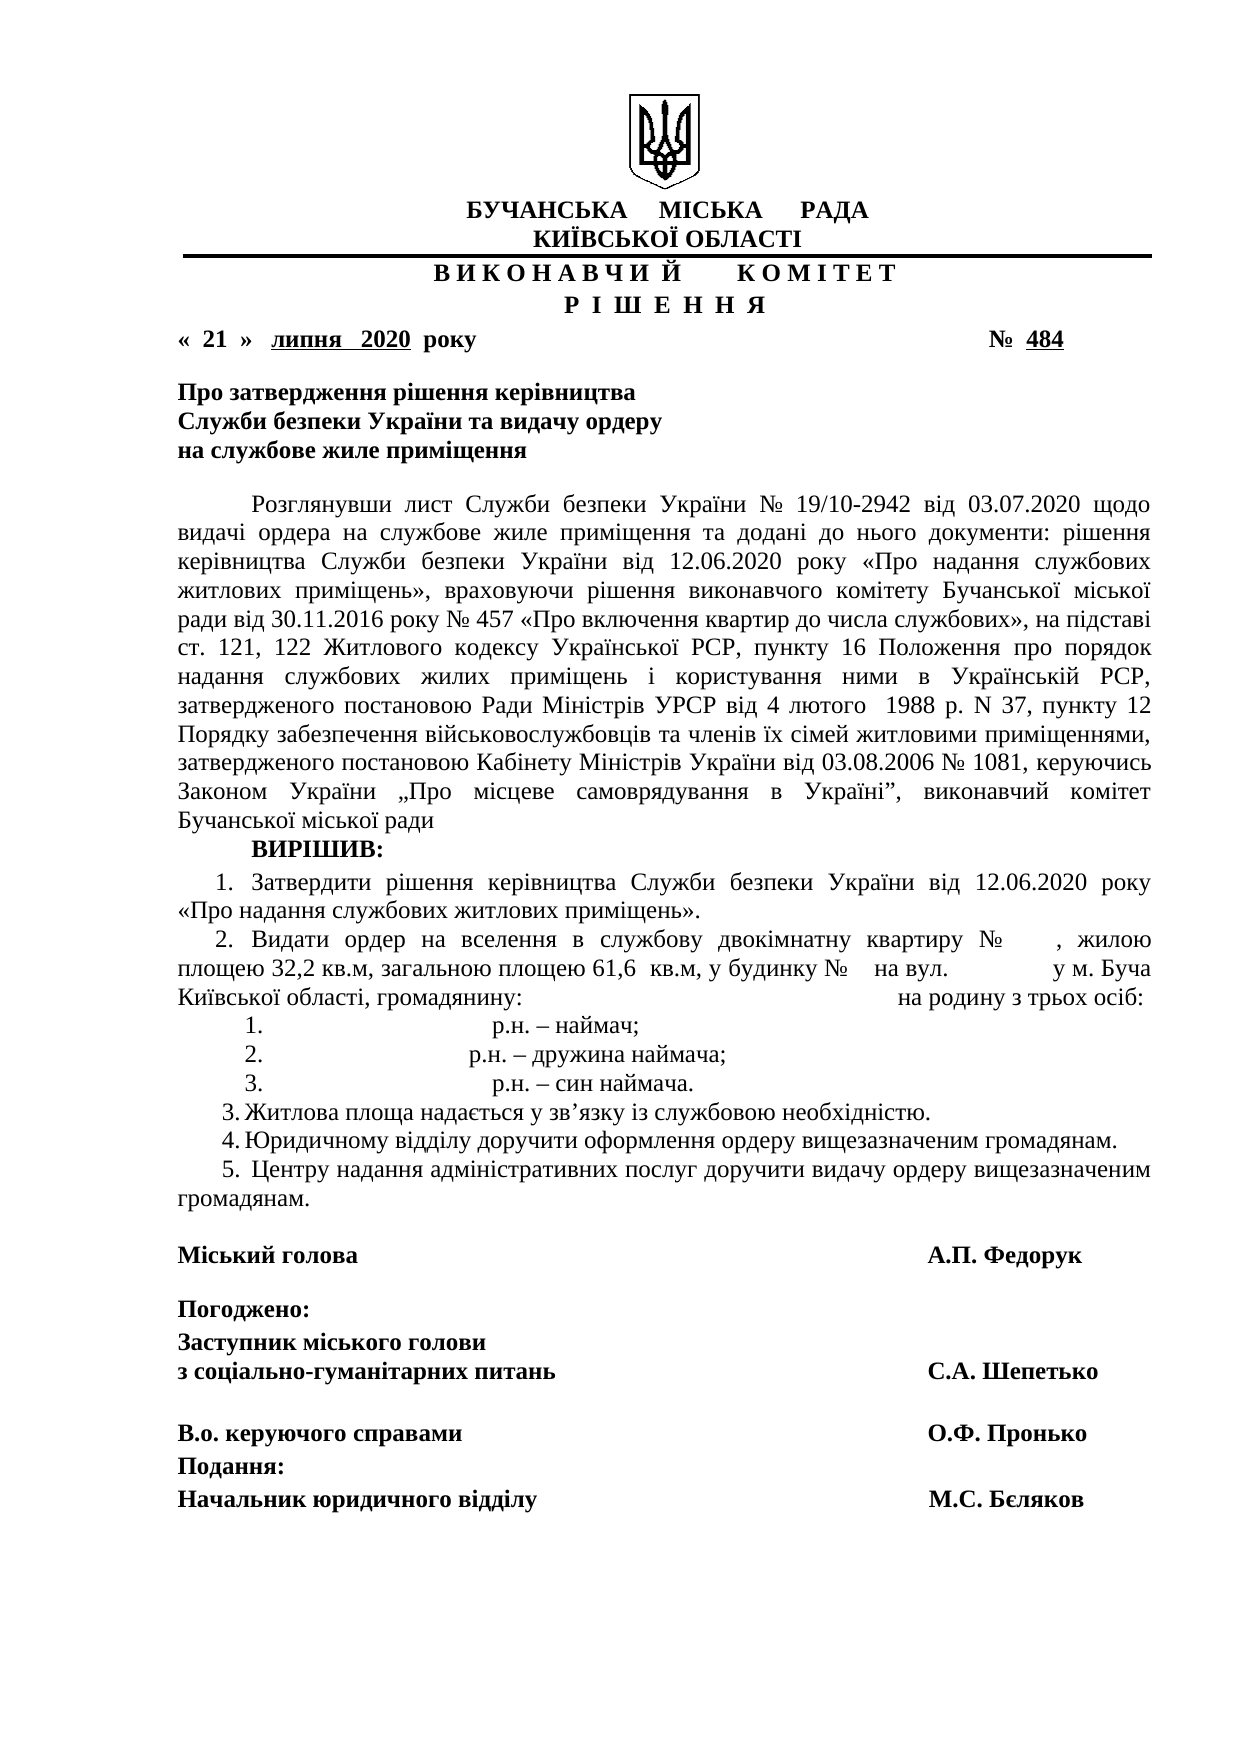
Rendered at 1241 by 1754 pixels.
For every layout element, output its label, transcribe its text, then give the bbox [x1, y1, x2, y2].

list Первак Г.І., 1990 р.н. – дружина наймача; [244, 1039, 1152, 1068]
text В.о. керуючого справами О.Ф. Пронько [177, 1418, 1152, 1447]
text Розглянувши лист Служби безпеки України № 19/10-2942 від 03.07.2020 щодо видачі ордера на службове жиле приміщення та додані до нього документи: рішення керівництва Служби безпеки України від 12.06.2020 року «Про надання службових житлових приміщень», враховуючи рішення виконавчого комітету Бучанської міської ради від 30.11.2016 року № 457 «Про включення квартир до числа службових», на підставі ст. 121, 122 Житлового кодексу Української РСР, пункту 16 Положення про порядок надання службових жилих приміщень і користування ними в Українській РСР, затвердженого постановою Ради Міністрів УРСР від 4 лютого 1988 р. N 37, пункту 12 Порядку забезпечення військовослужбовців та членів їх сімей житловими приміщеннями, затвердженого постановою Кабінету Міністрів України від 03.08.2006 № 1081, керуючись Законом України „Про місцеве самоврядування в Україні”, виконавчий комітет Бучанської міської ради [177, 489, 1152, 834]
text з соціально-гуманітарних питань С.А. Шепетько [177, 1356, 1152, 1385]
list Первак Я.С. – 2016 р.н. – син наймача. [244, 1068, 1152, 1097]
list Видати ордер на вселення в службову двокімнатну квартиру № 124, жилою площею 32,2 кв.м, загальною площею 61,6 кв.м, у будинку № 9 на вул. Б. Гмирі у м. Буча Київської області, громадянину: Перваку Сергію Володимировичу на родину з трьох осіб: [177, 924, 1152, 1011]
text Начальник юридичного відділу М.С. Бєляков [177, 1484, 1152, 1513]
text Міський голова А.П. Федорук [177, 1241, 1152, 1269]
subtitle В И К О Н А В Ч И Й К О М І Т Е Т [177, 258, 1152, 286]
list Житлова площа надається у зв’язку із службовою необхідністю. [222, 1097, 1152, 1126]
list Первак С.В. – 1987 р.н. – наймач; [244, 1011, 1152, 1039]
text Про затвердження рішення керівництва [177, 377, 1152, 406]
list Юридичному відділу доручити оформлення ордеру вищезазначеним громадянам. [222, 1126, 1152, 1154]
subtitle КИЇВСЬКОЇ ОБЛАСТІ ПРОЕКТ [183, 224, 1152, 254]
text на службове жиле приміщення [177, 435, 1152, 464]
text ВИРІШИВ: [177, 834, 1152, 862]
text БУЧАНСЬКА МІСЬКА РАДА ПРОЕКТ [183, 195, 1152, 224]
text Заступник міського голови [177, 1327, 1152, 1356]
text « 21 » липня 2020 року № 484 [177, 324, 1152, 352]
text Служби безпеки України та видачу ордеру [177, 406, 1152, 435]
subtitle Р І Ш Е Н Н Я [177, 291, 1152, 319]
list Центру надання адміністративних послуг доручити видачу ордеру вищезазначеним громадянам. [177, 1154, 1152, 1212]
text Подання: [177, 1451, 1152, 1480]
text Погоджено: [177, 1294, 1152, 1323]
list Затвердити рішення керівництва Служби безпеки України від 12.06.2020 року «Про надання службових житлових приміщень». [177, 867, 1152, 924]
